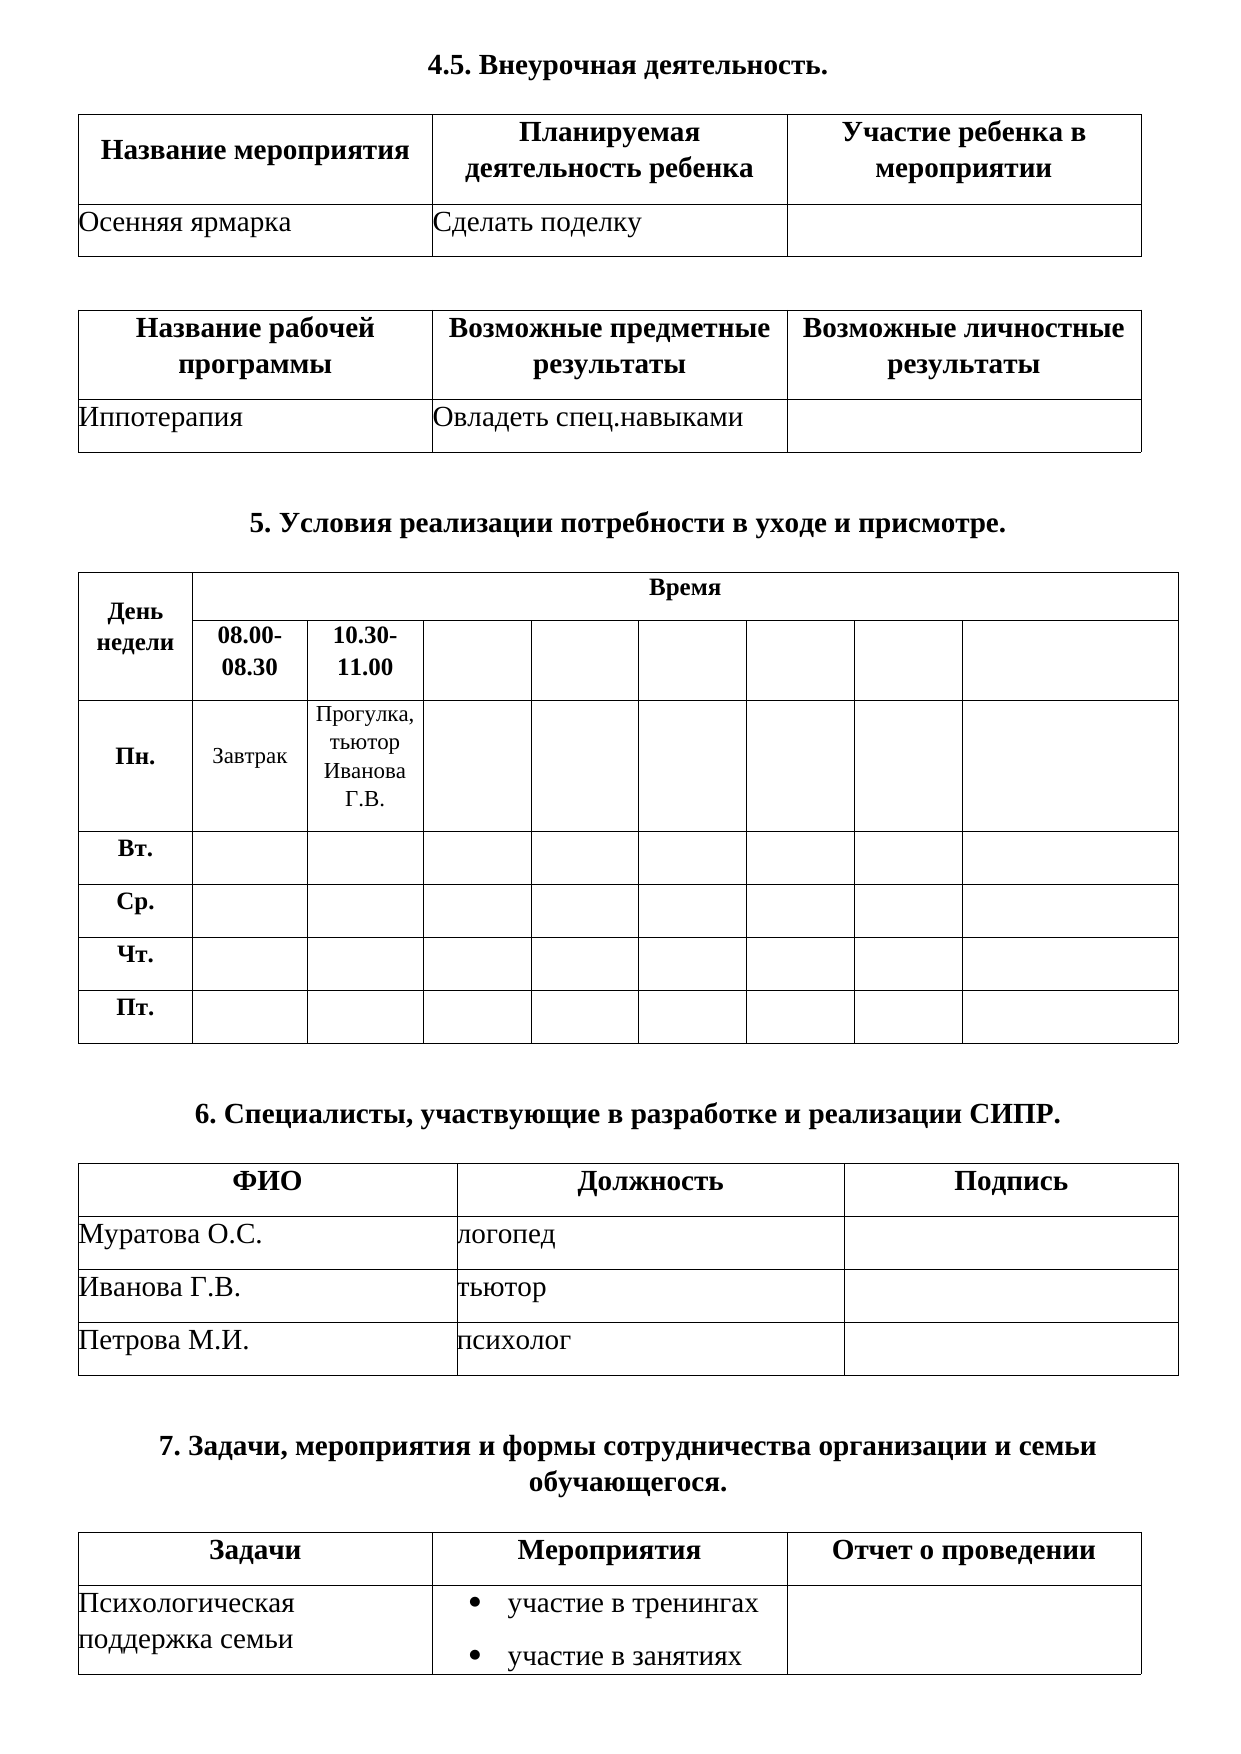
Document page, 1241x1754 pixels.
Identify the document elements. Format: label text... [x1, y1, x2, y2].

table_cell [424, 885, 531, 937]
table_cell [855, 832, 962, 884]
table_cell [308, 885, 423, 937]
table_header Мероприятия [433, 1533, 787, 1585]
table_cell [193, 832, 307, 884]
table_cell [639, 885, 746, 937]
table_header Возможные предметные результаты [433, 311, 787, 399]
table_cell [193, 938, 307, 990]
table_cell [639, 701, 746, 831]
table_cell [747, 991, 854, 1043]
text 4.5. Внеурочная деятельность. [78, 47, 1178, 80]
table_cell [532, 832, 638, 884]
table_cell [424, 701, 531, 831]
table_cell [532, 938, 638, 990]
table_cell [639, 991, 746, 1043]
table_cell [845, 1270, 1178, 1322]
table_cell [79, 1586, 432, 1674]
table_cell [845, 1323, 1178, 1375]
table_cell [747, 885, 854, 937]
table_cell 10.30-11.00 [308, 621, 423, 699]
table_cell психолог [458, 1323, 844, 1375]
table_cell Иппотерапия [79, 400, 432, 452]
table_cell [788, 1586, 1141, 1674]
table_cell [424, 621, 531, 699]
table_header Участие ребенка в мероприятии [788, 115, 1141, 203]
table_cell Муратова О.С. [79, 1217, 457, 1269]
table_cell Пн. [79, 701, 192, 831]
table_header Задачи [79, 1533, 432, 1585]
table_cell [747, 701, 854, 831]
table_cell [193, 885, 307, 937]
table_cell [963, 885, 1178, 937]
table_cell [433, 1586, 787, 1674]
table_cell [639, 621, 746, 699]
text 6. Специалисты, участвующие в разработке и реализации СИПР. [78, 1096, 1178, 1129]
text 7. Задачи, мероприятия и формы сотрудничества организации и семьи обучающегося. [78, 1428, 1178, 1498]
table_cell [963, 701, 1178, 831]
table_header Время [193, 573, 1178, 620]
table_cell Сделать поделку [433, 205, 787, 256]
table_cell Пт. [79, 991, 192, 1043]
table_cell Осенняя ярмарка [79, 205, 432, 256]
table_cell [963, 991, 1178, 1043]
text 5. Условия реализации потребности в уходе и присмотре. [78, 505, 1178, 538]
table_cell [855, 938, 962, 990]
table_cell [855, 885, 962, 937]
table_cell [747, 938, 854, 990]
table_header Подпись [845, 1164, 1178, 1216]
table_cell [308, 991, 423, 1043]
table_cell [424, 991, 531, 1043]
table_cell 08.00-08.30 [193, 621, 307, 699]
table_cell [193, 991, 307, 1043]
table_cell Овладеть спец.навыками [433, 400, 787, 452]
table_cell Петрова М.И. [79, 1323, 457, 1375]
table_cell [963, 832, 1178, 884]
table_header ФИО [79, 1164, 457, 1216]
table_cell Вт. [79, 832, 192, 884]
table_cell [855, 991, 962, 1043]
table_header Планируемая деятельность ребенка [433, 115, 787, 203]
table_header Название мероприятия [79, 115, 432, 203]
table_cell [308, 938, 423, 990]
table_header День недели [79, 573, 192, 699]
table_cell [788, 205, 1141, 256]
table_cell Ср. [79, 885, 192, 937]
table_header Возможные личностные результаты [788, 311, 1141, 399]
table_cell Иванова Г.В. [79, 1270, 457, 1322]
table_cell [639, 832, 746, 884]
table_cell [532, 885, 638, 937]
table_cell [845, 1217, 1178, 1269]
table_header Должность [458, 1164, 844, 1216]
table_cell [788, 400, 1141, 452]
table_cell тьютор [458, 1270, 844, 1322]
table_cell [963, 938, 1178, 990]
table_cell [424, 832, 531, 884]
table_cell [747, 832, 854, 884]
table_cell [532, 621, 638, 699]
table_cell [855, 701, 962, 831]
table_cell [855, 621, 962, 699]
table_header Отчет о проведении [788, 1533, 1141, 1585]
table_header Название рабочей программы [79, 311, 432, 399]
table_cell Завтрак [193, 701, 307, 831]
table_cell [747, 621, 854, 699]
table_cell [532, 701, 638, 831]
table_cell [424, 938, 531, 990]
table_cell логопед [458, 1217, 844, 1269]
table_cell [963, 621, 1178, 699]
table_cell Прогулка, тьютор Иванова Г.В. [308, 701, 423, 831]
table_cell [308, 832, 423, 884]
table_cell Чт. [79, 938, 192, 990]
table_cell [639, 938, 746, 990]
table_cell [532, 991, 638, 1043]
